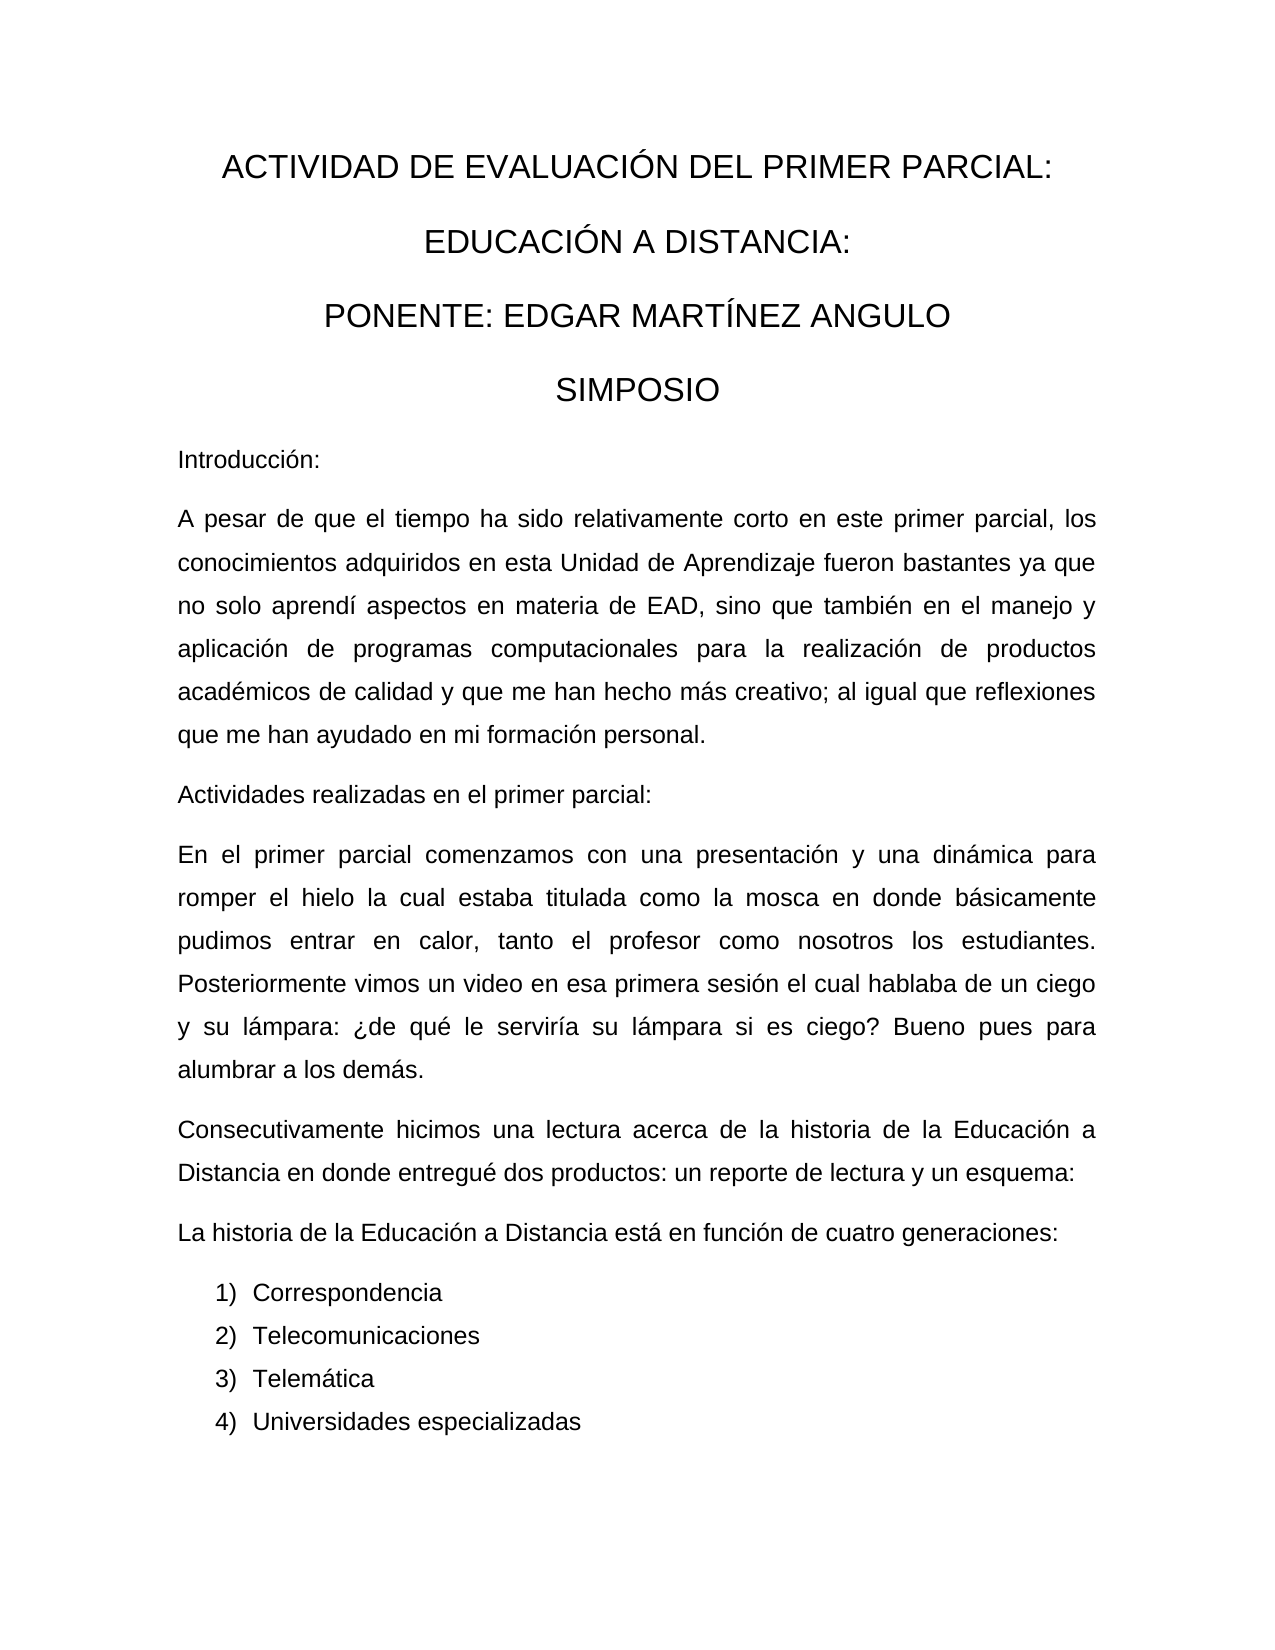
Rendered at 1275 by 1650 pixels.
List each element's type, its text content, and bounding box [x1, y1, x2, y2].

text A pesar de que el tiempo ha sido relativamente corto en este primer parcial, los conocimientos adquiridos en esta Unidad de Aprendizaje fueron bastantes ya que no solo aprendí aspectos en materia de EAD, sino que también en el manejo y aplicación de programas computacionales para la realización de productos académicos de calidad y que me han hecho más creativo; al igual que reflexiones que me han ayudado en mi formación personal. [177, 504, 1098, 749]
text ACTIVIDAD DE EVALUACIÓN DEL PRIMER PARCIAL: [177, 148, 1098, 186]
list Universidades especializadas [215, 1407, 1098, 1436]
text La historia de la Educación a Distancia está en función de cuatro generaciones: [177, 1218, 1098, 1247]
text Actividades realizadas en el primer parcial: [177, 780, 1098, 809]
text EDUCACIÓN A DISTANCIA: [177, 222, 1098, 260]
list Telecomunicaciones [215, 1321, 1098, 1350]
text Consecutivamente hicimos una lectura acerca de la historia de la Educación a Distancia en donde entregué dos productos: un reporte de lectura y un esquema: [177, 1115, 1098, 1187]
list Correspondencia [215, 1278, 1098, 1307]
text En el primer parcial comenzamos con una presentación y una dinámica para romper el hielo la cual estaba titulada como la mosca en donde básicamente pudimos entrar en calor, tanto el profesor como nosotros los estudiantes. Posteriormente vimos un video en esa primera sesión el cual hablaba de un ciego y su lámpara: ¿de qué le serviría su lámpara si es ciego? Bueno pues para alumbrar a los demás. [177, 840, 1098, 1084]
text SIMPOSIO [177, 370, 1098, 409]
text PONENTE: EDGAR MARTÍNEZ ANGULO [177, 296, 1098, 334]
text Introducción: [177, 445, 1098, 473]
list Telemática [215, 1364, 1098, 1393]
